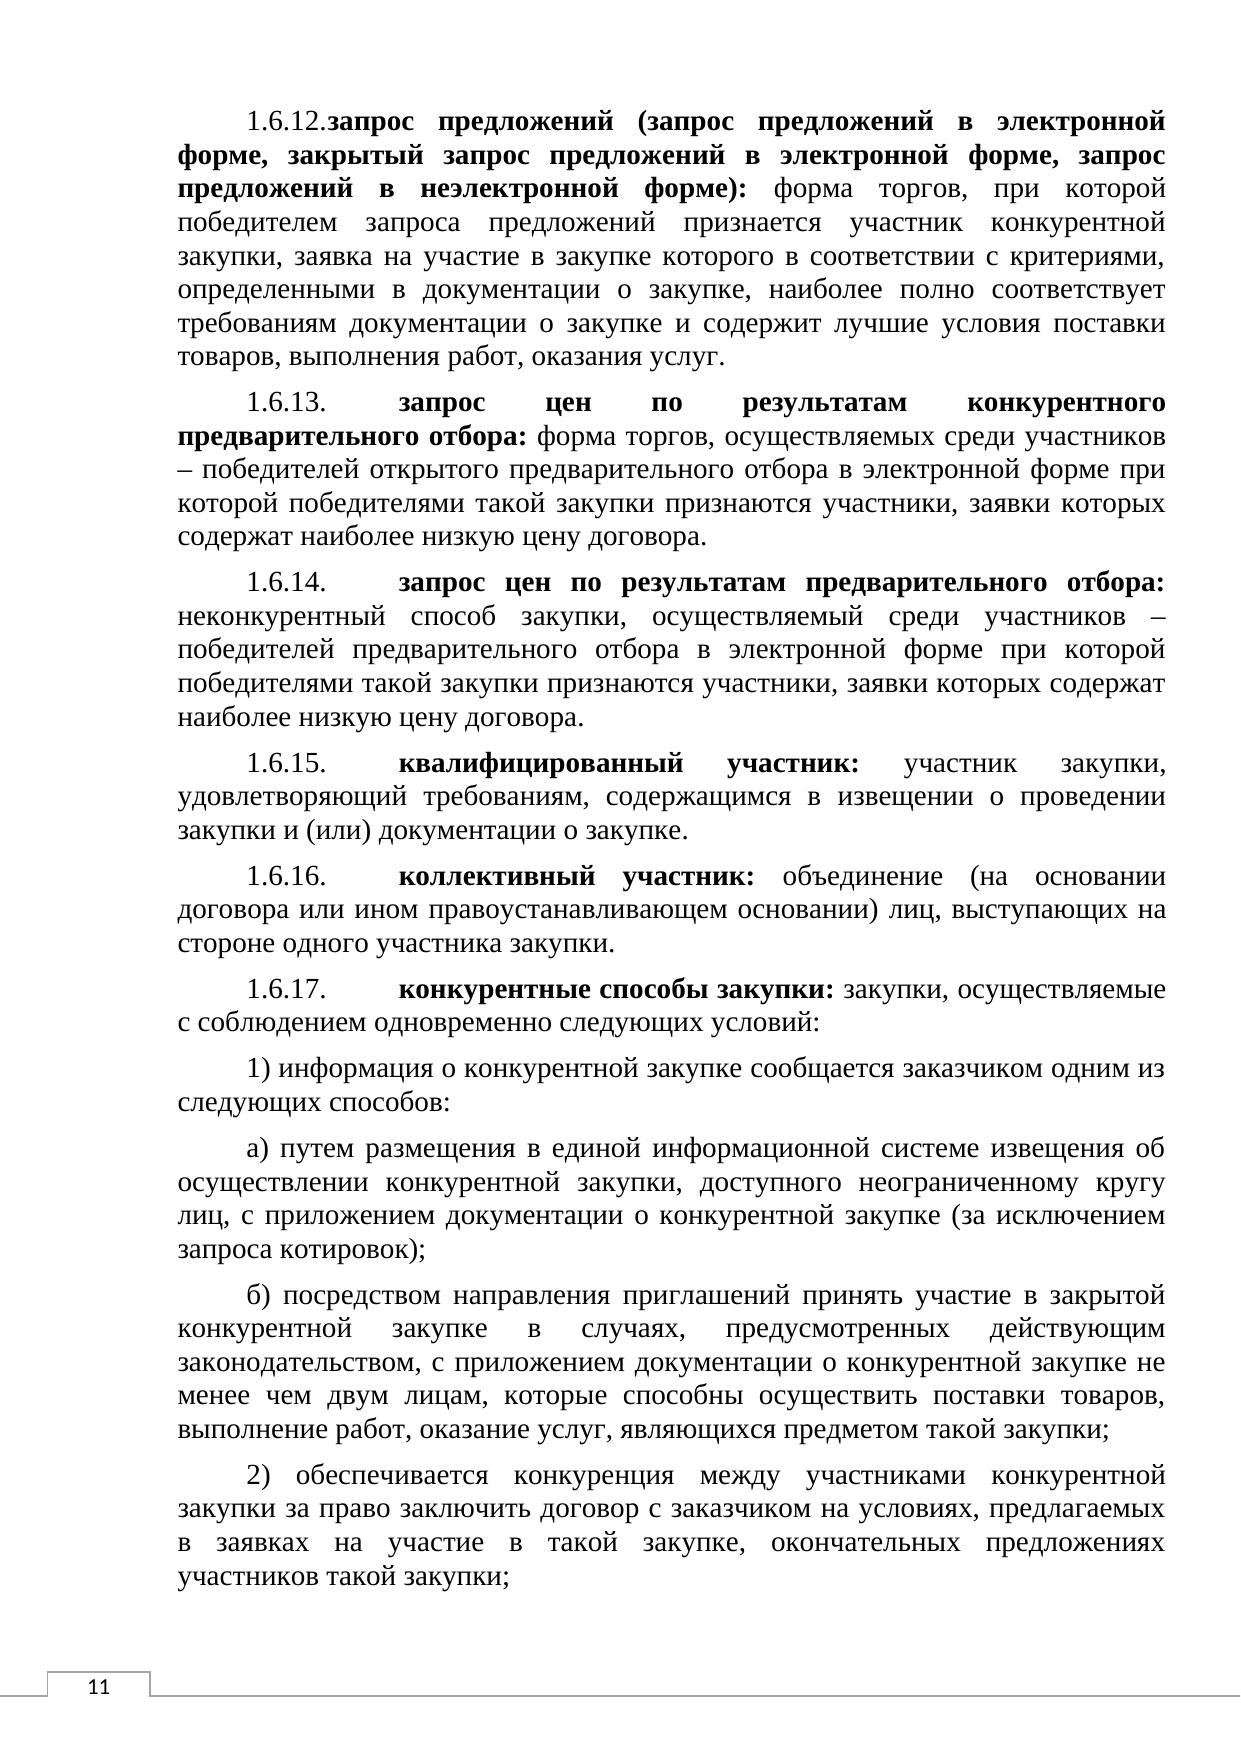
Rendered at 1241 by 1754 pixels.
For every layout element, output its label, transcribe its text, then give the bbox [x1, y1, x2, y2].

list квалифицированный участник: участник закупки, удовлетворяющий требованиям, содержащимся в извещении о проведении закупки и (или) документации о закупке. [177, 745, 1166, 845]
text 1) информация о конкурентной закупке сообщается заказчиком одним из следующих способов: [177, 1051, 1166, 1118]
text 2) обеспечивается конкуренция между участниками конкурентной закупки за право заключить договор с заказчиком на условиях, предлагаемых в заявках на участие в такой закупке, окончательных предложениях участников такой закупки; [177, 1457, 1166, 1591]
text б) посредством направления приглашений принять участие в закрытой конкурентной закупке в случаях, предусмотренных действующим законодательством, с приложением документации о конкурентной закупке не менее чем двум лицам, которые способны осуществить поставки товаров, выполнение работ, оказание услуг, являющихся предметом такой закупки; [177, 1277, 1166, 1444]
text а) путем размещения в единой информационной системе извещения об осуществлении конкурентной закупки, доступного неограниченному кругу лиц, с приложением документации о конкурентной закупке (за исключением запроса котировок); [177, 1130, 1166, 1264]
list запрос цен по результатам конкурентного предварительного отбора: форма торгов, осуществляемых среди участников – победителей открытого предварительного отбора в электронной форме при которой победителями такой закупки признаются участники, заявки которых содержат наиболее низкую цену договора. [177, 384, 1166, 552]
list конкурентные способы закупки: закупки, осуществляемые с соблюдением одновременно следующих условий: [177, 971, 1166, 1038]
list коллективный участник: объединение (на основании договора или ином правоустанавливающем основании) лиц, выступающих на стороне одного участника закупки. [177, 858, 1166, 958]
list запрос предложений (запрос предложений в электронной форме, закрытый запрос предложений в электронной форме, запрос предложений в неэлектронной форме): форма торгов, при которой победителем запроса предложений признается участник конкурентной закупки, заявка на участие в закупке которого в соответствии с критериями, определенными в документации о закупке, наиболее полно соответствует требованиям документации о закупке и содержит лучшие условия поставки товаров, выполнения работ, оказания услуг. [177, 103, 1166, 372]
list запрос цен по результатам предварительного отбора: неконкурентный способ закупки, осуществляемый среди участников – победителей предварительного отбора в электронной форме при которой победителями такой закупки признаются участники, заявки которых содержат наиболее низкую цену договора. [177, 564, 1166, 732]
